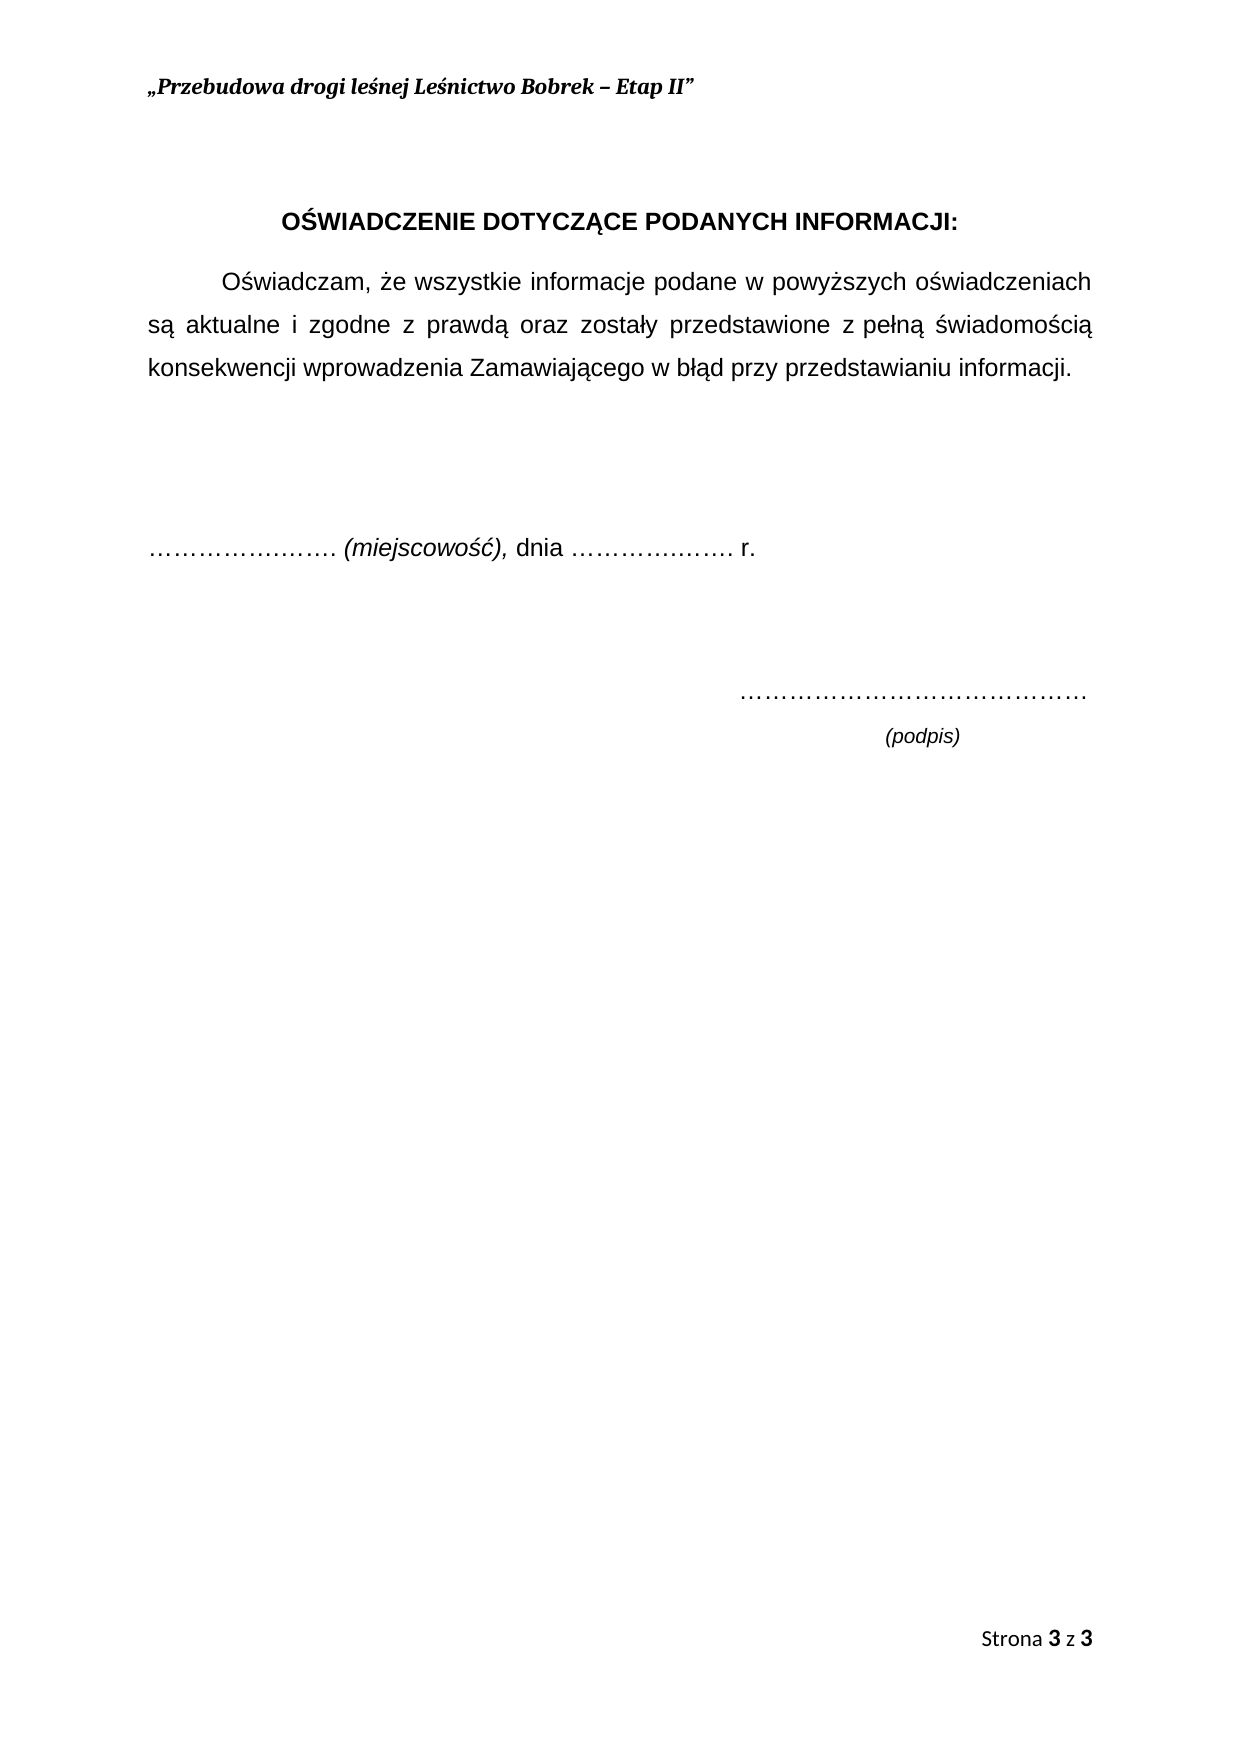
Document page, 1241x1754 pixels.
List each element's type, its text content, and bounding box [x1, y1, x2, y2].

text …………………………………… [738, 676, 1093, 705]
text (podpis) [738, 724, 1093, 748]
text …………….……. (miejscowość), dnia ………….……. r. [148, 533, 1093, 562]
text OŚWIADCZENIE DOTYCZĄCE PODANYCH INFORMACJI: [148, 207, 1093, 236]
text Oświadczam, że wszystkie informacje podane w powyższych oświadczeniach są aktualne i zgodne z prawdą oraz zostały przedstawione z pełną świadomością konsekwencji wprowadzenia Zamawiającego w błąd przy przedstawianiu informacji. [148, 267, 1093, 382]
